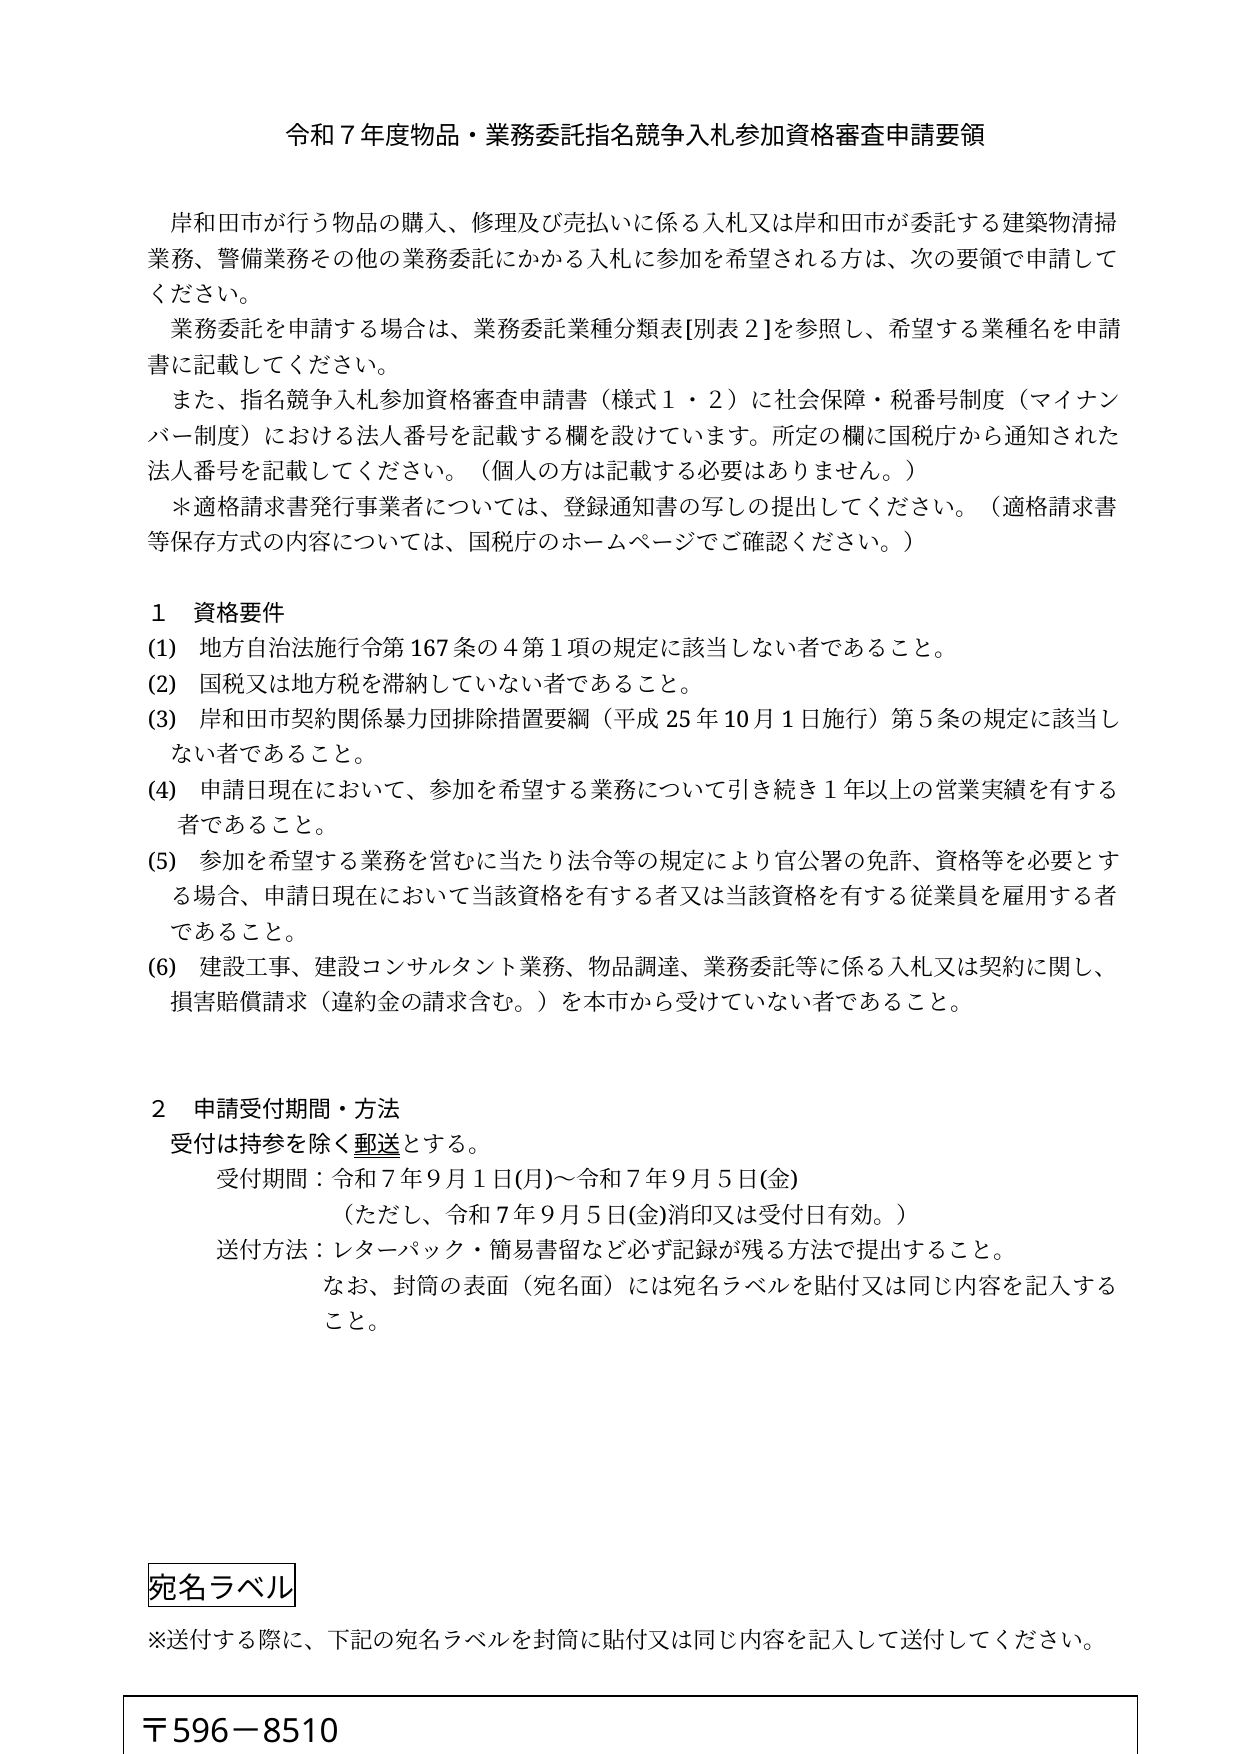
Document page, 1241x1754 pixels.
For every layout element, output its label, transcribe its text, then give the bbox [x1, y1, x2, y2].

text (5) 参加を希望する業務を営むに当たり法令等の規定により官公署の免許、資格等を必要とする場合、申請日現在において当該資格を有する者又は当該資格を有する従業員を雇用する者であること。 [148, 842, 1122, 948]
text ＊適格請求書発行事業者については、登録通知書の写しの提出してください。（適格請求書等保存方式の内容については、国税庁のホームページでご確認ください。） [148, 487, 1122, 558]
text （ただし、令和7年９月５日(金)消印又は受付日有効。） [148, 1196, 1122, 1231]
text 令和７年度物品・業務委託指名競争入札参加資格審査申請要領 [148, 98, 1122, 169]
text なお、封筒の表面（宛名面）には宛名ラベルを貼付又は同じ内容を記入すること。 [323, 1267, 1122, 1337]
text 岸和田市が行う物品の購入、修理及び売払いに係る入札又は岸和田市が委託する建築物清掃業務、警備業務その他の業務委託にかかる入札に参加を希望される方は、次の要領で申請してください。 [148, 204, 1122, 310]
text (3) 岸和田市契約関係暴力団排除措置要綱（平成25年10月1日施行）第５条の規定に該当しない者であること。 [148, 700, 1122, 771]
text (1) 地方自治法施行令第167条の４第１項の規定に該当しない者であること。 [148, 629, 1122, 664]
text 受付は持参を除く郵送とする。 [148, 1125, 1122, 1160]
text (2) 国税又は地方税を滞納していない者であること。 [148, 664, 1122, 700]
text 宛名ラベル [148, 1550, 1122, 1621]
text また、指名競争入札参加資格審査申請書（様式１・２）に社会保障・税番号制度（マイナンバー制度）における法人番号を記載する欄を設けています。所定の欄に国税庁から通知された法人番号を記載してください。（個人の方は記載する必要はありません。） [148, 381, 1122, 487]
text １ 資格要件 [148, 594, 1122, 629]
text (6) 建設工事、建設コンサルタント業務、物品調達、業務委託等に係る入札又は契約に関し、損害賠償請求（違約金の請求含む。）を本市から受けていない者であること。 [148, 948, 1122, 1019]
text ２ 申請受付期間・方法 [148, 1089, 1122, 1125]
text 送付方法：レターパック・簡易書留など必ず記録が残る方法で提出すること。 [148, 1231, 1122, 1267]
text (4) 申請日現在において、参加を希望する業務について引き続き１年以上の営業実績を有する者であること。 [148, 771, 1122, 842]
text 受付期間：令和７年９月１日(月)～令和７年９月５日(金) [148, 1160, 1122, 1196]
text ※送付する際に、下記の宛名ラベルを封筒に貼付又は同じ内容を記入して送付してください。 [148, 1621, 1122, 1656]
text 業務委託を申請する場合は、業務委託業種分類表[別表２]を参照し、希望する業種名を申請書に記載してください。 [148, 310, 1122, 381]
